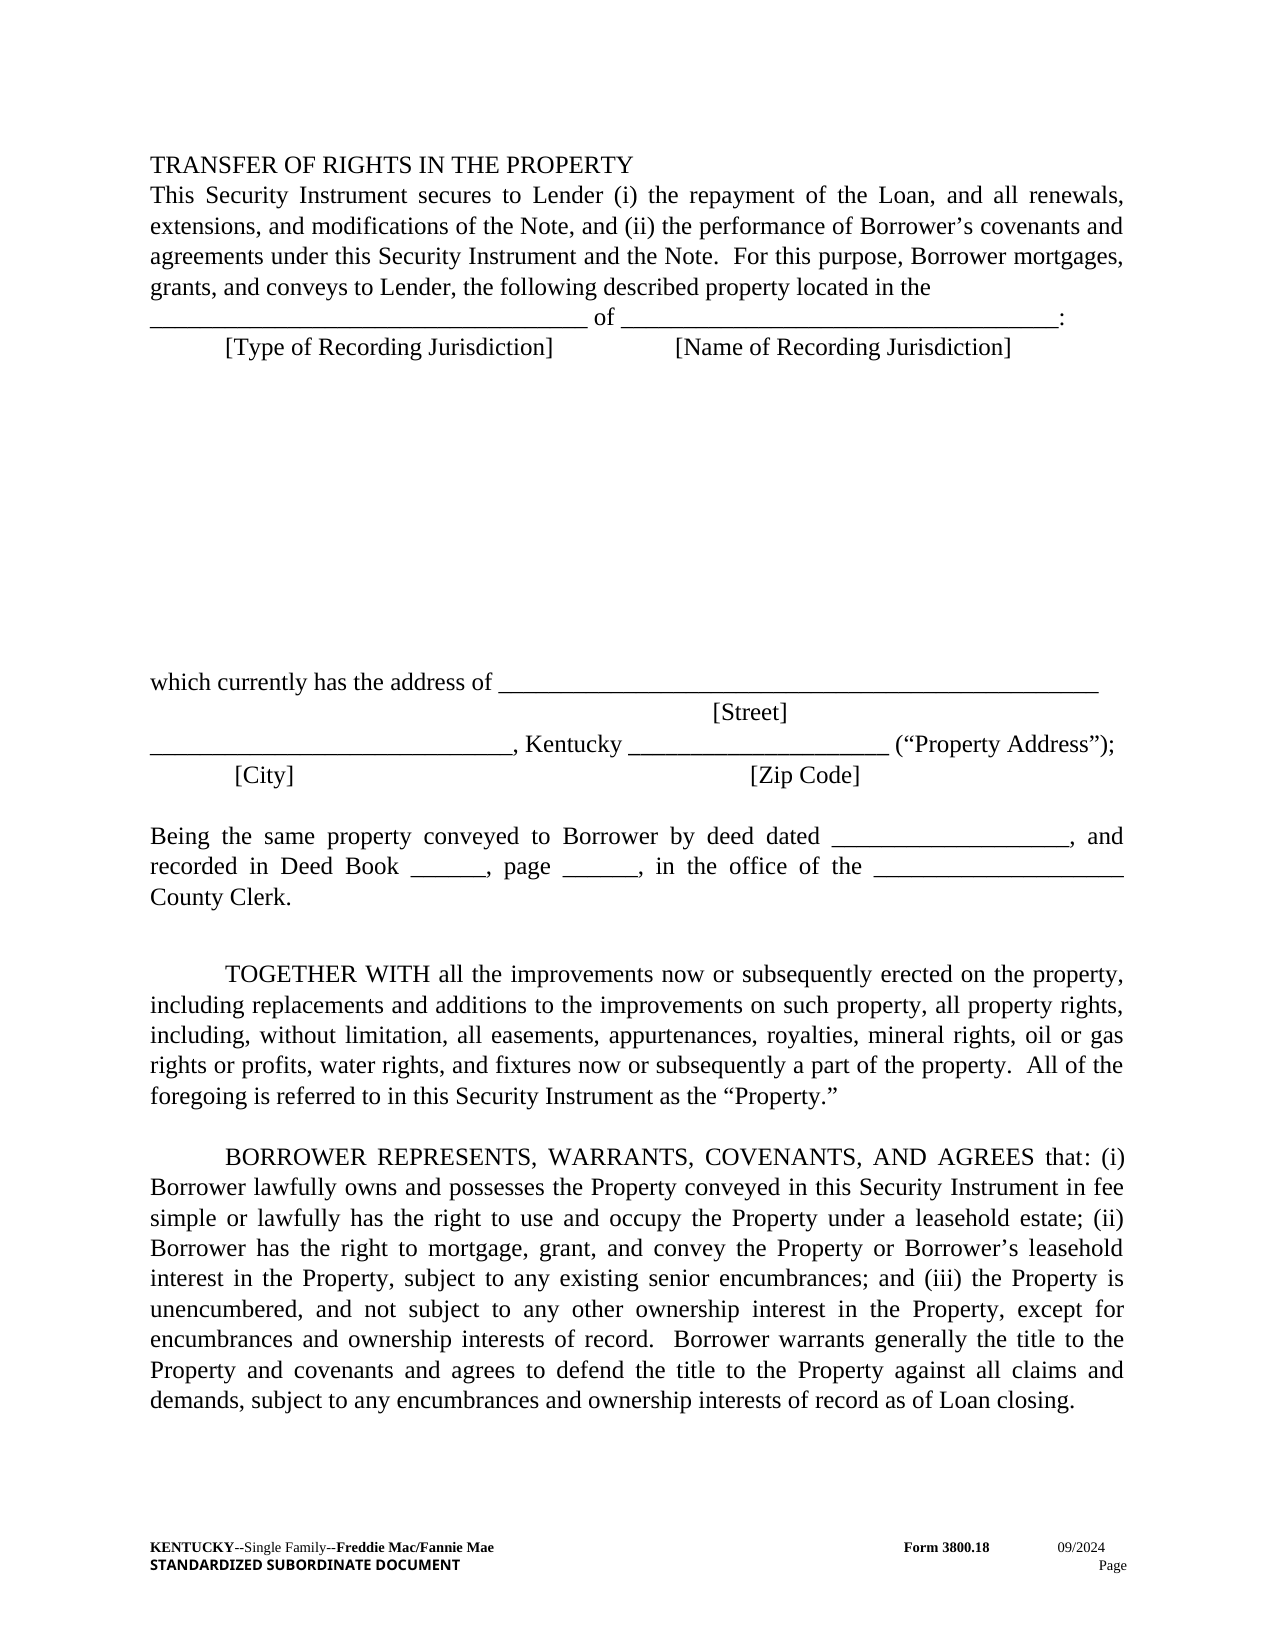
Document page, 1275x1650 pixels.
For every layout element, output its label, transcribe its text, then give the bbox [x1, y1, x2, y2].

text [Type of Recording Jurisdiction] [Name of Recording Jurisdiction] [150, 332, 1125, 361]
text Being the same property conveyed to Borrower by deed dated ___________________, and recorded in Deed Book ______, page ______, in the office of the ____________________ County Clerk. [150, 821, 1125, 911]
text TOGETHER WITH all the improvements now or subsequently erected on the property, including replacements and additions to the improvements on such property, all property rights, including, without limitation, all easements, appurtenances, royalties, mineral rights, oil or gas rights or profits, water rights, and fixtures now or subsequently a part of the property. All of the foregoing is referred to in this Security Instrument as the “Property.” [150, 959, 1125, 1110]
text [Street] [525, 697, 1125, 726]
text _____________________________, Kentucky _____________________ (“Property Address”); [150, 728, 1125, 758]
text [City] [Zip Code] [150, 760, 1125, 789]
text This Security Instrument secures to Lender (i) the repayment of the Loan, and all renewals, extensions, and modifications of the Note, and (ii) the performance of Borrower’s covenants and agreements under this Security Instrument and the Note. For this purpose, Borrower mortgages, grants, and conveys to Lender, the following described property located in the [150, 180, 1125, 300]
text TRANSFER OF RIGHTS IN THE PROPERTY [150, 150, 1125, 179]
text BORROWER REPRESENTS, WARRANTS, COVENANTS, AND AGREES that: (i) Borrower lawfully owns and possesses the Property conveyed in this Security Instrument in fee simple or lawfully has the right to use and occupy the Property under a leasehold estate; (ii) Borrower has the right to mortgage, grant, and convey the Property or Borrower’s leasehold interest in the Property, subject to any existing senior encumbrances; and (iii) the Property is unencumbered, and not subject to any other ownership interest in the Property, except for encumbrances and ownership interests of record. Borrower warrants generally the title to the Property and covenants and agrees to defend the title to the Property against all claims and demands, subject to any encumbrances and ownership interests of record as of Loan closing. [150, 1142, 1125, 1414]
text which currently has the address of ________________________________________________ [150, 667, 1125, 696]
text ___________________________________ of ___________________________________: [150, 302, 1125, 331]
